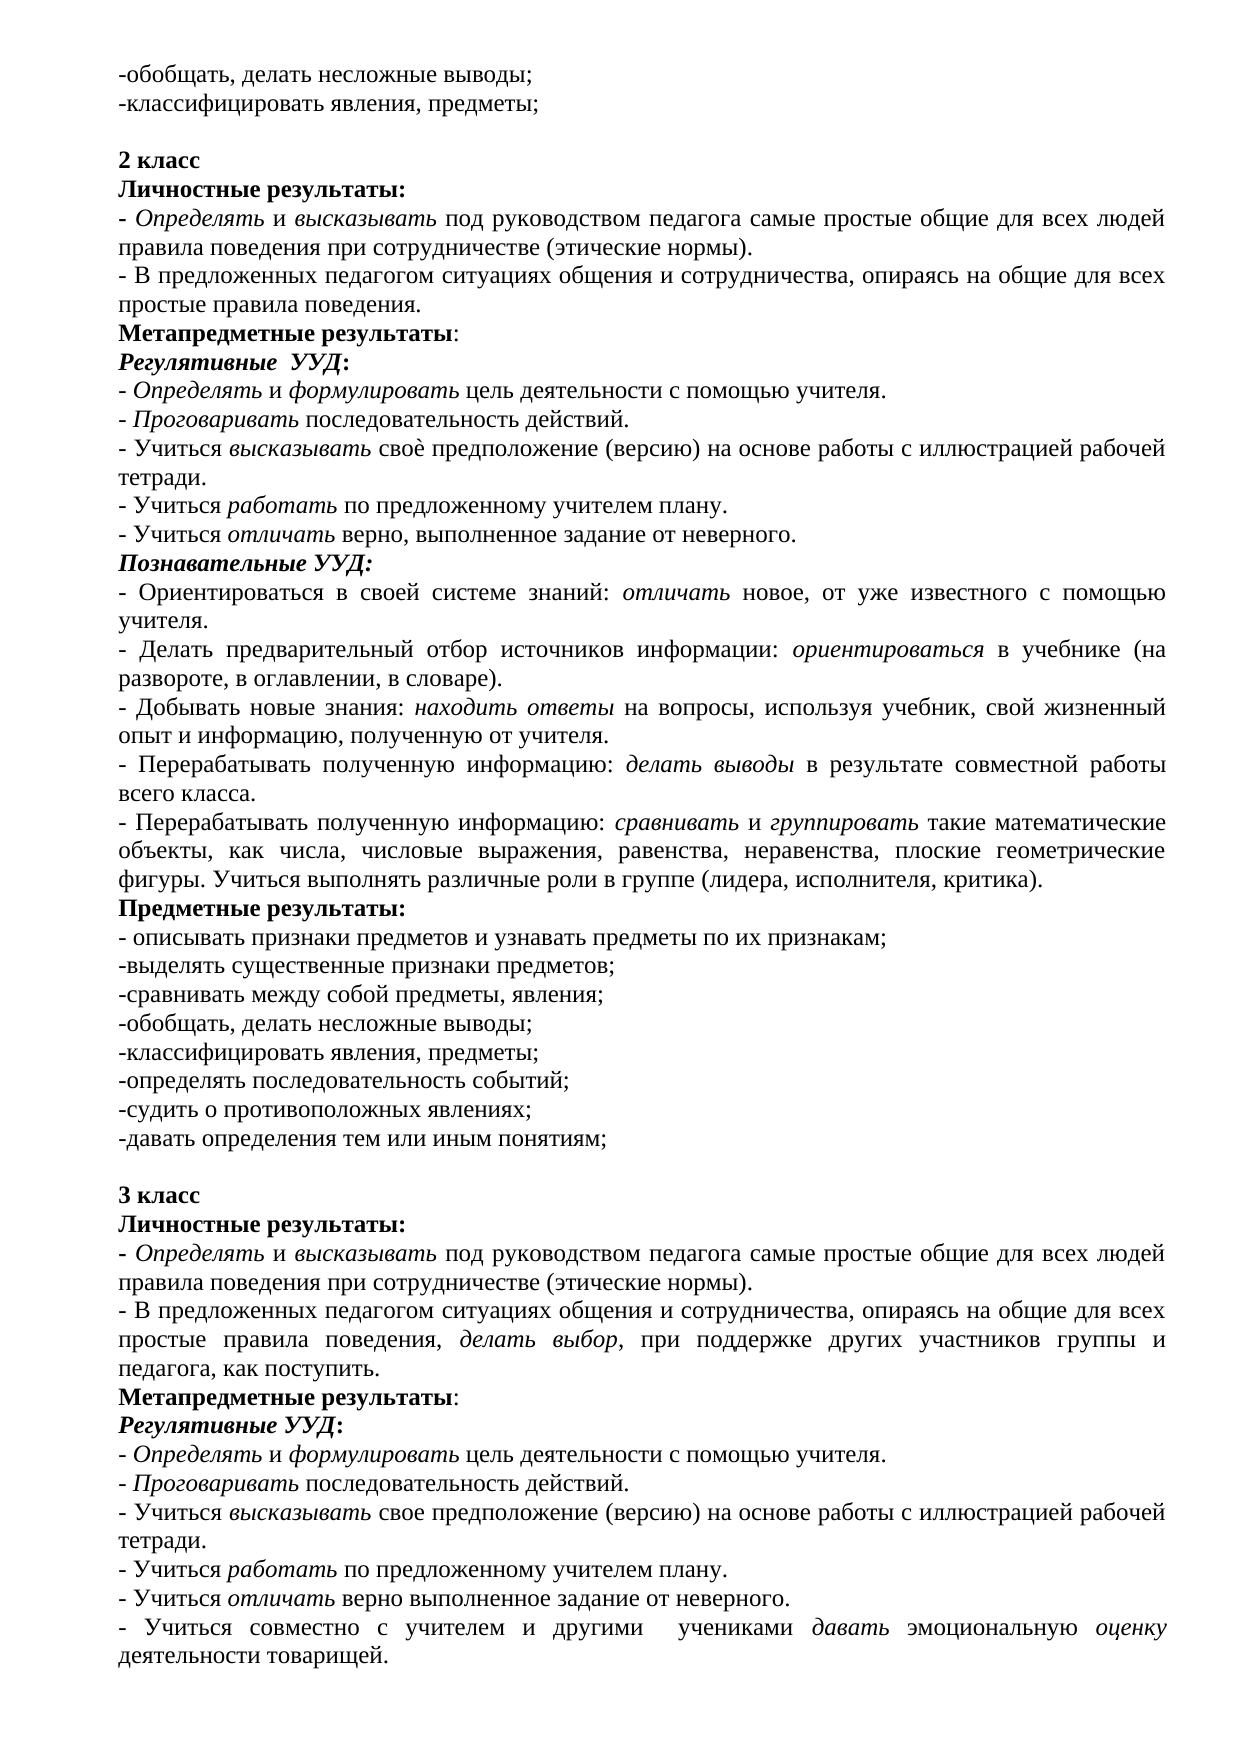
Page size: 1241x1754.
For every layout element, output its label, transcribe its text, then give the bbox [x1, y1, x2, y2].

text -определять последовательность событий; [118, 1065, 1167, 1094]
text - В предложенных педагогом ситуациях общения и сотрудничества, опираясь на общие для всех простые правила поведения, делать выбор, при поддержке других участников группы и педагога, как поступить. [118, 1295, 1167, 1382]
text - Ориентироваться в своей системе знаний: отличать новое, от уже известного с помощью учителя. [118, 577, 1167, 634]
text -выделять существенные признаки предметов; [118, 950, 1167, 979]
text - Учиться высказывать своѐ предположение (версию) на основе работы с иллюстрацией рабочей тетради. [118, 433, 1167, 490]
text Личностные результаты: [118, 1209, 1167, 1238]
text Метапредметные результаты: [118, 318, 1167, 347]
text - Учиться отличать верно, выполненное задание от неверного. [118, 519, 1167, 548]
text -давать определения тем или иным понятиям; [118, 1123, 1167, 1152]
text 2 класс [118, 145, 1167, 174]
text - Определять и формулировать цель деятельности с помощью учителя. [118, 375, 1167, 404]
text Метапредметные результаты: [118, 1382, 1167, 1410]
text - Добывать новые знания: находить ответы на вопросы, используя учебник, свой жизненный опыт и информацию, полученную от учителя. [118, 692, 1167, 749]
text - Проговаривать последовательность действий. [118, 1468, 1167, 1497]
text - Определять и высказывать под руководством педагога самые простые общие для всех людей правила поведения при сотрудничестве (этические нормы). [118, 203, 1167, 260]
text -сравнивать между собой предметы, явления; [118, 979, 1167, 1008]
text - Учиться высказывать свое предположение (версию) на основе работы с иллюстрацией рабочей тетради. [118, 1497, 1167, 1554]
text - описывать признаки предметов и узнавать предметы по их признакам; [118, 922, 1167, 950]
text Регулятивные УУД: [118, 347, 1167, 375]
text -классифицировать явления, предметы; [118, 1037, 1167, 1065]
text - Проговаривать последовательность действий. [118, 404, 1167, 433]
text -обобщать, делать несложные выводы; [118, 59, 1167, 88]
text - Учиться работать по предложенному учителем плану. [118, 490, 1167, 519]
text - Делать предварительный отбор источников информации: ориентироваться в учебнике (на развороте, в оглавлении, в словаре). [118, 634, 1167, 692]
text Познавательные УУД: [118, 548, 1167, 577]
text -классифицировать явления, предметы; [118, 88, 1167, 117]
text -судить о противоположных явлениях; [118, 1094, 1167, 1123]
text - Определять и высказывать под руководством педагога самые простые общие для всех людей правила поведения при сотрудничестве (этические нормы). [118, 1238, 1167, 1295]
text - Перерабатывать полученную информацию: сравнивать и группировать такие математические объекты, как числа, числовые выражения, равенства, неравенства, плоские геометрические фигуры. Учиться выполнять различные роли в группе (лидера, исполнителя, критика). [118, 807, 1167, 893]
text - В предложенных педагогом ситуациях общения и сотрудничества, опираясь на общие для всех простые правила поведения. [118, 260, 1167, 318]
text - Определять и формулировать цель деятельности с помощью учителя. [118, 1439, 1167, 1468]
text - Учиться отличать верно выполненное задание от неверного. [118, 1583, 1167, 1612]
text Личностные результаты: [118, 174, 1167, 203]
text - Учиться работать по предложенному учителем плану. [118, 1554, 1167, 1583]
text -обобщать, делать несложные выводы; [118, 1008, 1167, 1037]
text Регулятивные УУД: [118, 1410, 1167, 1439]
text - Перерабатывать полученную информацию: делать выводы в результате совместной работы всего класса. [118, 749, 1167, 807]
text 3 класс [118, 1180, 1167, 1209]
text - Учиться совместно с учителем и другими учениками давать эмоциональную оценку деятельности товарищей. [118, 1612, 1167, 1669]
text Предметные результаты: [118, 893, 1167, 922]
